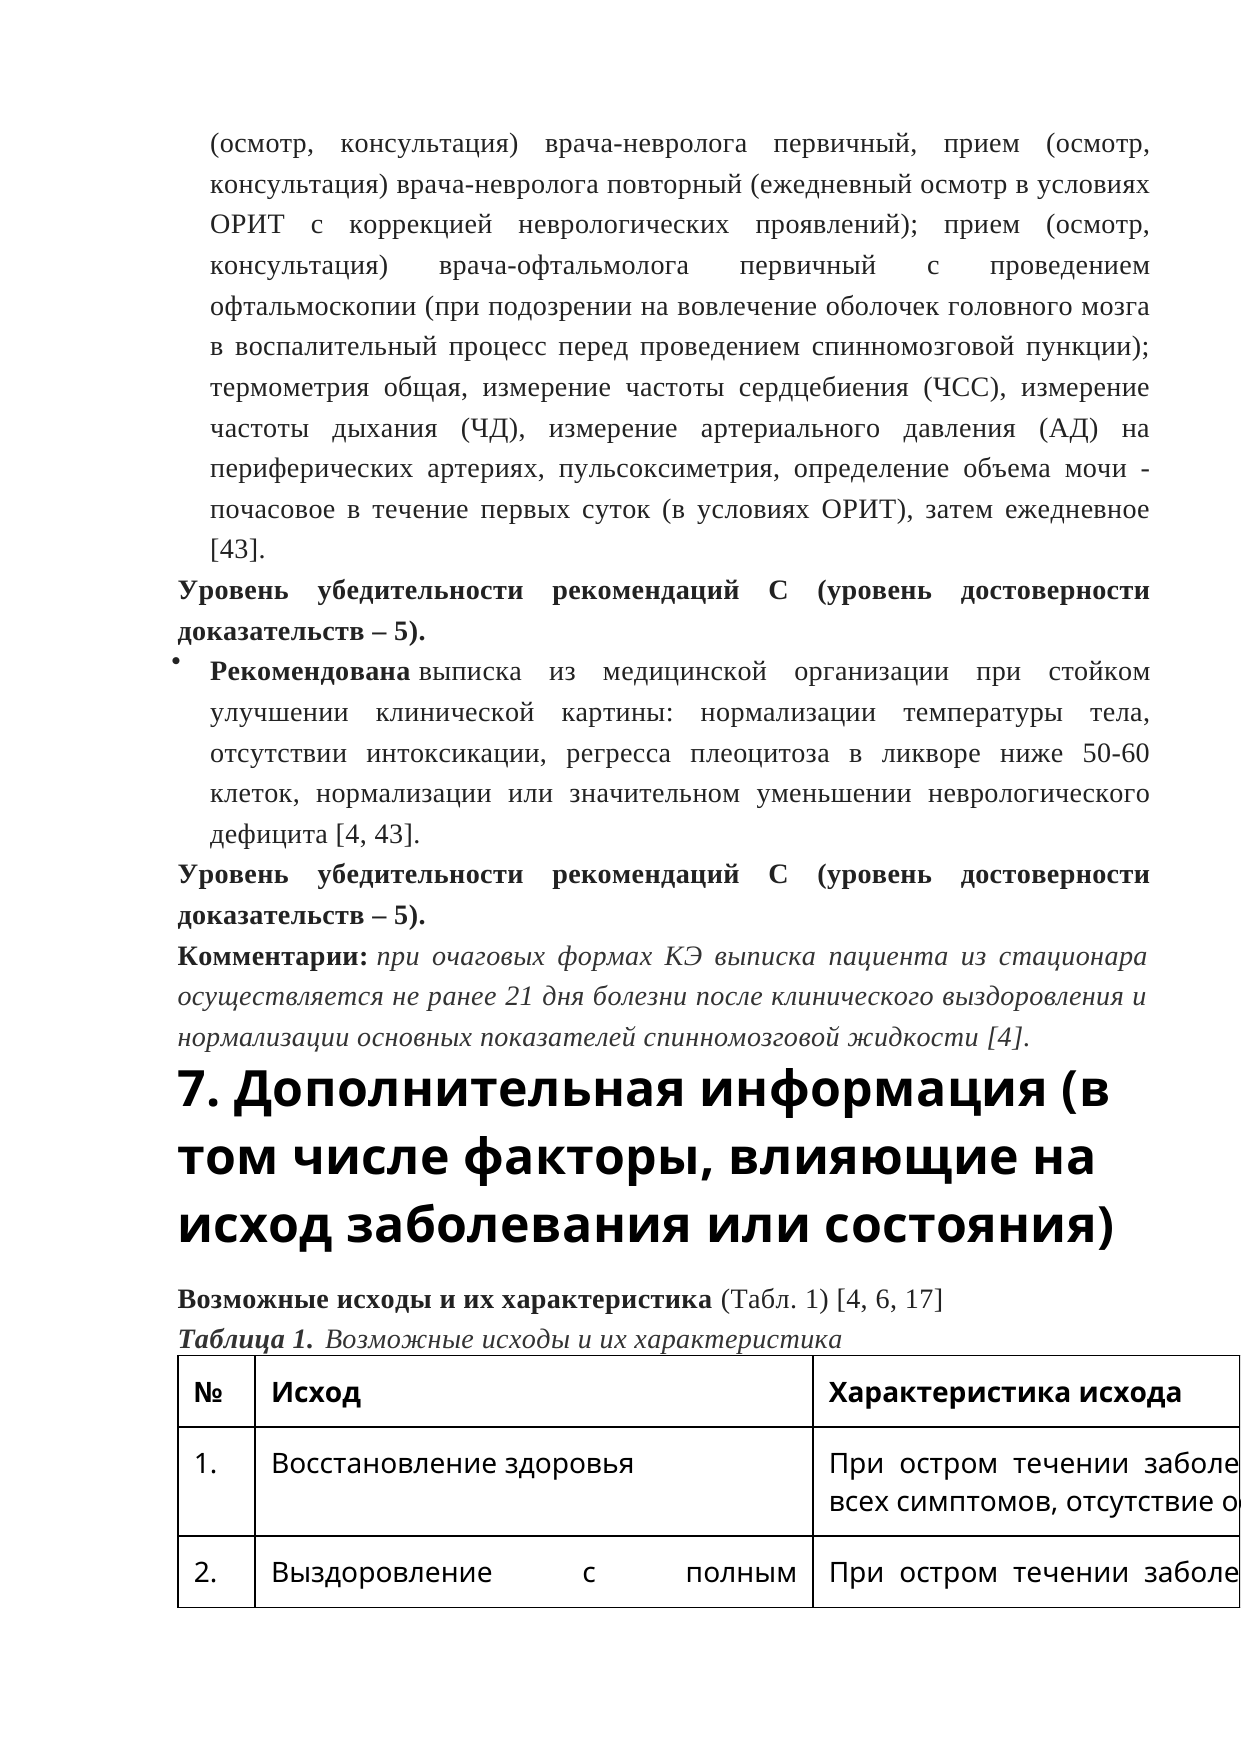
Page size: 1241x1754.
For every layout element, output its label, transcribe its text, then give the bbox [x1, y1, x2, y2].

table_header Исход [256, 1356, 812, 1426]
table_cell 2. [179, 1537, 254, 1607]
list Рекомендована выписка из медицинской организации при стойком улучшении клинической картины: нормализации температуры тела, отсутствии интоксикации, регресса плеоцитоза в ликворе ниже 50-60 клеток, нормализации или значительном уменьшении неврологического дефицита [4, 43]. [172, 646, 1152, 849]
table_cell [814, 1537, 1239, 1607]
text Возможные исходы и их характеристика (Табл. 1) [4, 6, 17] [177, 1273, 1152, 1314]
text Комментарии: при очаговых формах КЭ выписка пациента из стационара осуществляется не ранее 21 дня болезни после клинического выздоровления и нормализации основных показателей спинномозговой жидкости [4]. [177, 931, 1152, 1052]
text Таблица 1. Возможные исходы и их характеристика [177, 1314, 1152, 1355]
text Уровень убедительности рекомендаций C (уровень достоверности доказательств – 5). [177, 565, 1152, 646]
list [172, 118, 1152, 565]
table_header Характеристика исхода [814, 1356, 1239, 1426]
table_cell 1. [179, 1428, 254, 1535]
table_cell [256, 1537, 812, 1607]
table_cell Восстановление здоровья [256, 1428, 812, 1535]
text Уровень убедительности рекомендаций C (уровень достоверности доказательств – 5). [177, 849, 1152, 931]
table_cell При остром течении заболевания полное купирование всех симптомов, отсутствие остаточных явлений, астении [814, 1428, 1239, 1535]
text 7. Дополнительная информация (в том числе факторы, влияющие на исход заболевания или состояния) [177, 1052, 1152, 1257]
table_header № [179, 1356, 254, 1426]
